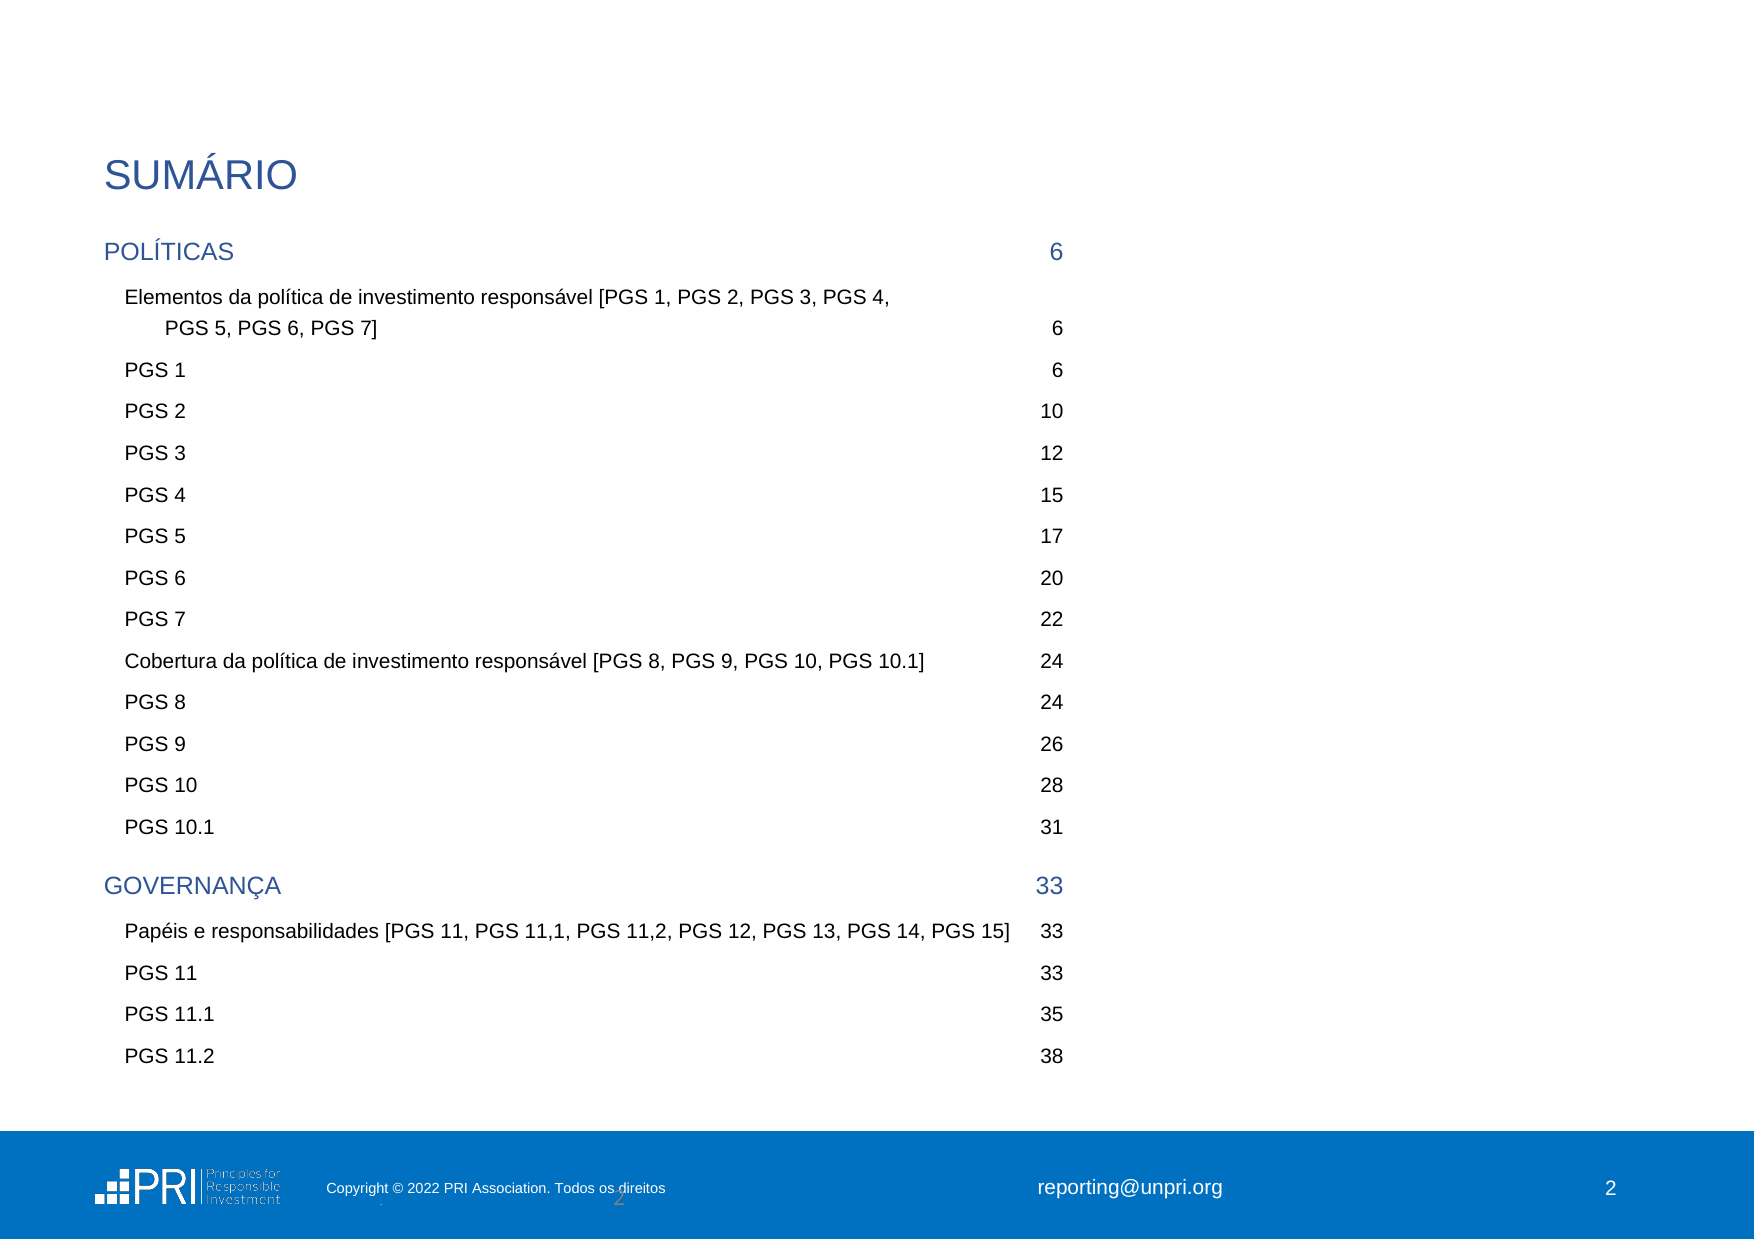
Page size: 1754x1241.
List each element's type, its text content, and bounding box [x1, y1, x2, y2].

picture [92, 1166, 282, 1207]
text Sumário [103, 150, 1650, 198]
